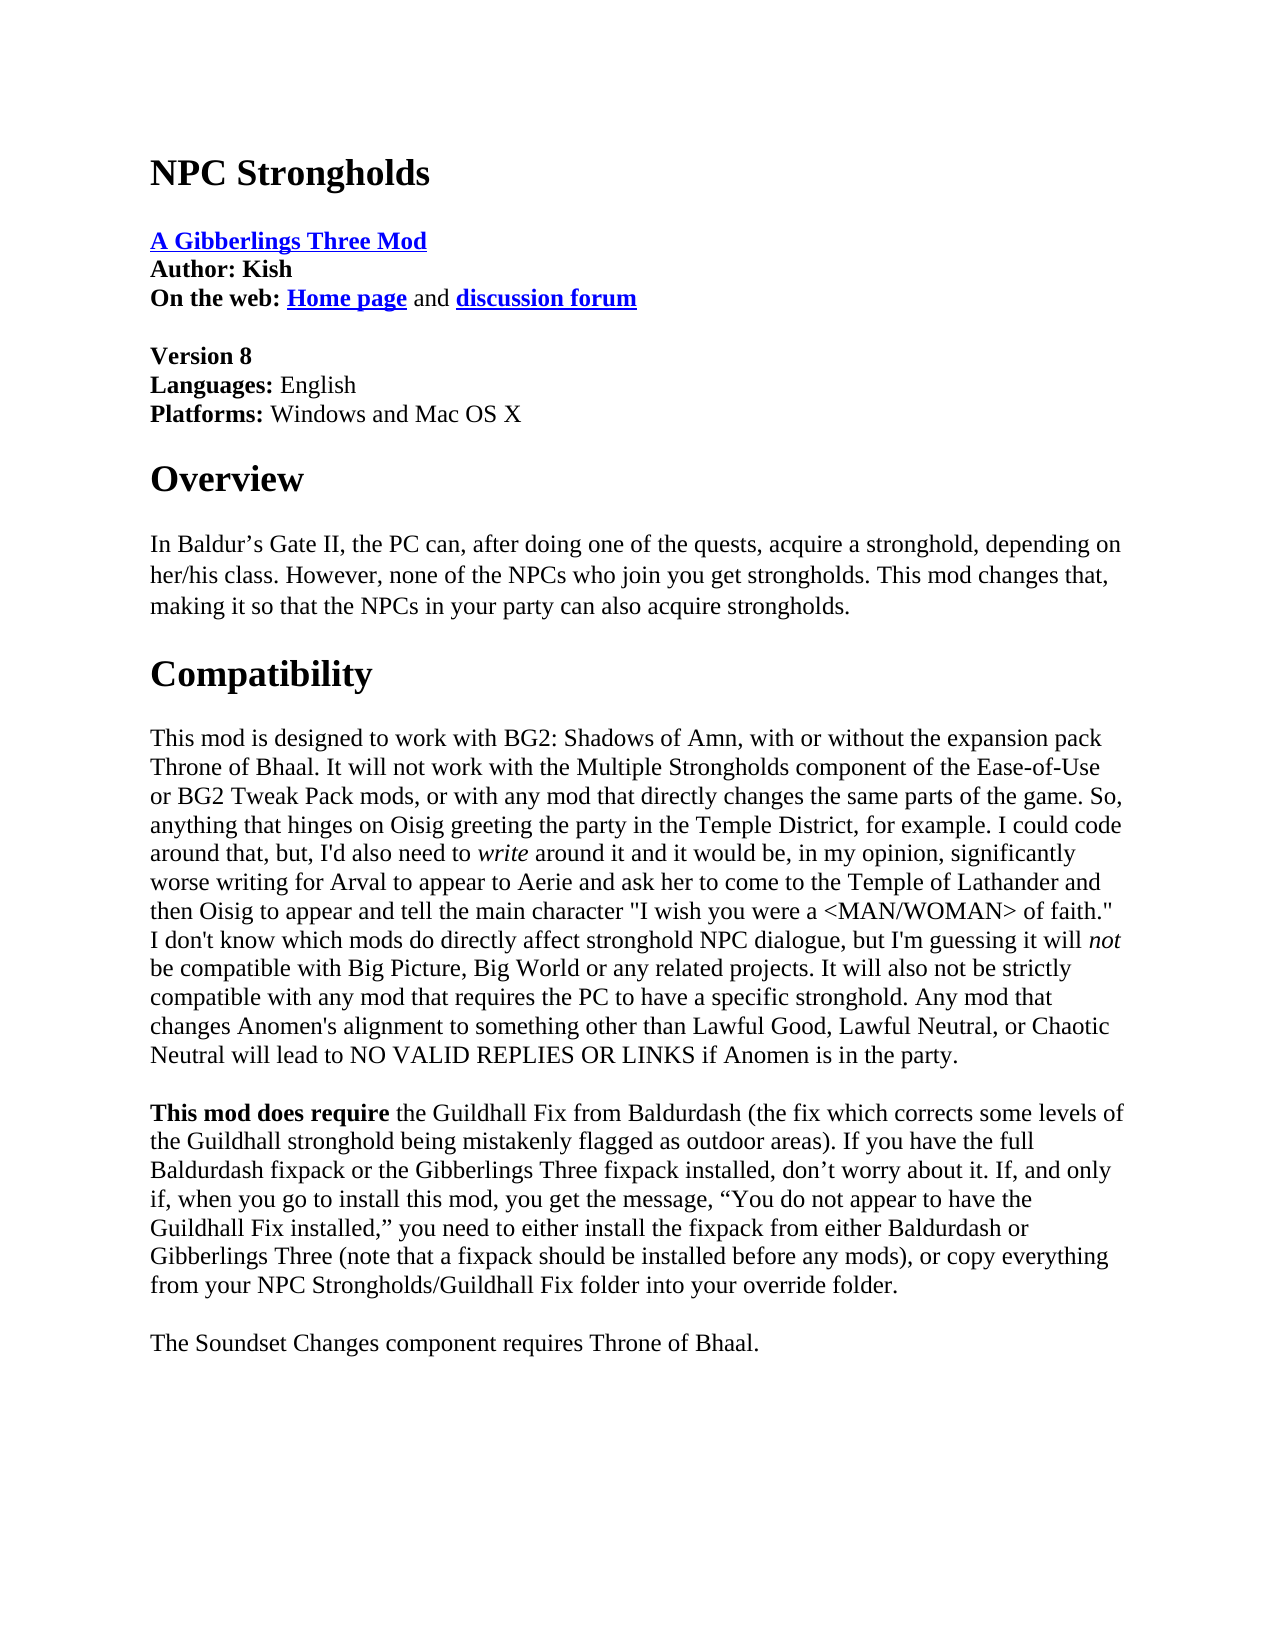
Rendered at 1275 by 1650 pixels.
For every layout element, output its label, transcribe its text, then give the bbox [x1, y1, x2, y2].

text Version 8 Languages: English Platforms: Windows and Mac OS X [150, 341, 1125, 427]
text In Baldur’s Gate II, the PC can, after doing one of the quests, acquire a stronghold, depending on her/his class. However, none of the NPCs who join you get strongholds. This mod changes that, making it so that the NPCs in your party can also acquire strongholds. [150, 529, 1125, 620]
text A Gibberlings Three Mod Author: Kish On the web: Home page and discussion forum [150, 226, 1125, 312]
text The Soundset Changes component requires Throne of Bhaal. [150, 1328, 1125, 1357]
text This mod does require the Guildhall Fix from Baldurdash (the fix which corrects some levels of the Guildhall stronghold being mistakenly flagged as outdoor areas). If you have the full Baldurdash fixpack or the Gibberlings Three fixpack installed, don’t worry about it. If, and only if, when you go to install this mod, you get the message, “You do not appear to have the Guildhall Fix installed,” you need to either install the fixpack from either Baldurdash or Gibberlings Three (note that a fixpack should be installed before any mods), or copy everything from your NPC Strongholds/Guildhall Fix folder into your override folder. [150, 1098, 1125, 1299]
text Overview [150, 457, 1125, 500]
text NPC Strongholds [150, 150, 1125, 193]
text This mod is designed to work with BG2: Shadows of Amn, with or without the expansion pack Throne of Bhaal. It will not work with the Multiple Strongholds component of the Ease-of-Use or BG2 Tweak Pack mods, or with any mod that directly changes the same parts of the game. So, anything that hinges on Oisig greeting the party in the Temple District, for example. I could code around that, but, I'd also need to write around it and it would be, in my opinion, significantly worse writing for Arval to appear to Aerie and ask her to come to the Temple of Lathander and then Oisig to appear and tell the main character "I wish you were a <MAN/WOMAN> of faith." I don't know which mods do directly affect stronghold NPC dialogue, but I'm guessing it will not be compatible with Big Picture, Big World or any related projects. It will also not be strictly compatible with any mod that requires the PC to have a specific stronghold. Any mod that changes Anomen's alignment to something other than Lawful Good, Lawful Neutral, or Chaotic Neutral will lead to NO VALID REPLIES OR LINKS if Anomen is in the party. [150, 723, 1125, 1068]
subtitle Compatibility [150, 651, 1125, 694]
